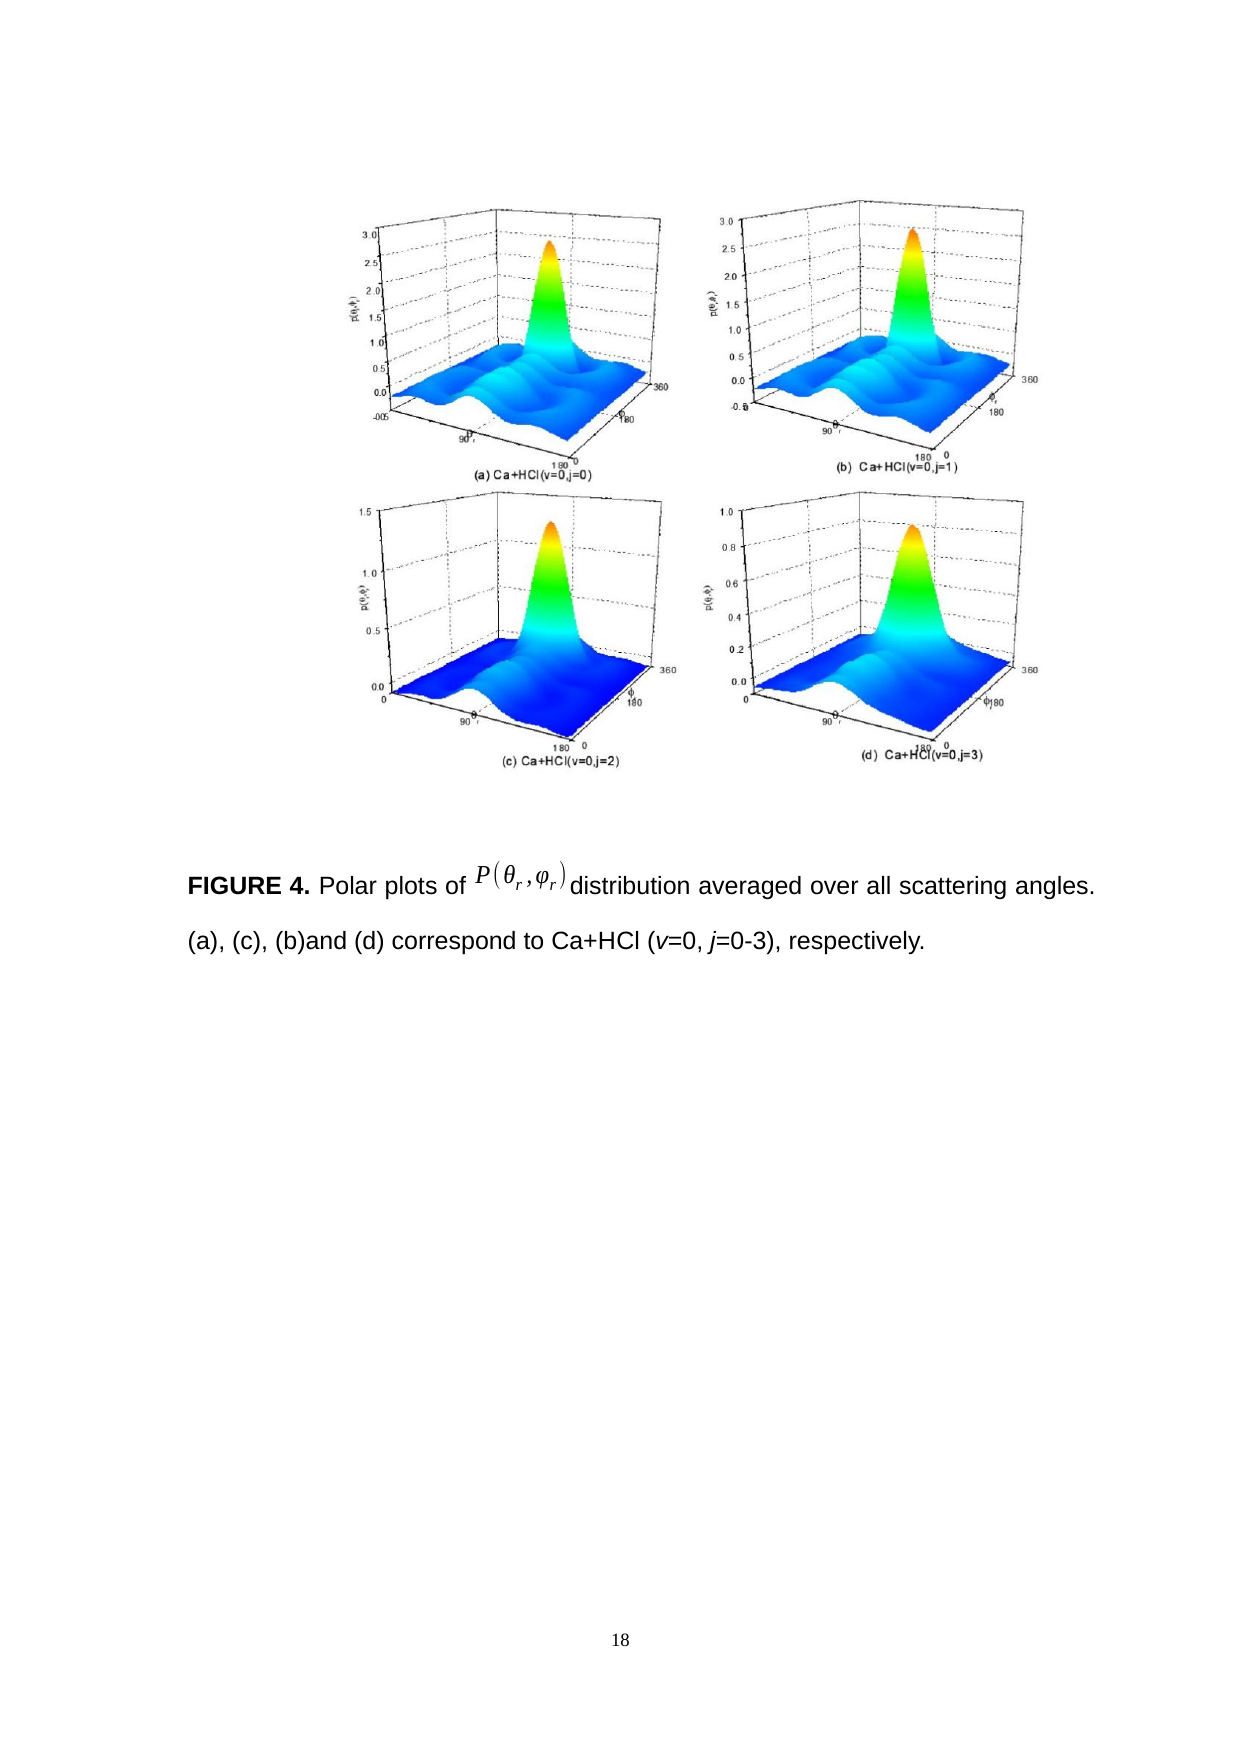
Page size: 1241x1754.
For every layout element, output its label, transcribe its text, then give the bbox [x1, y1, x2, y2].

picture [263, 150, 1071, 784]
text FIGURE 4. Polar plots of distribution averaged over all scattering angles. (a), (c), (b)and (d) correspond to Ca+HCl (v=0, j=0-3), respectively. [187, 859, 1096, 957]
